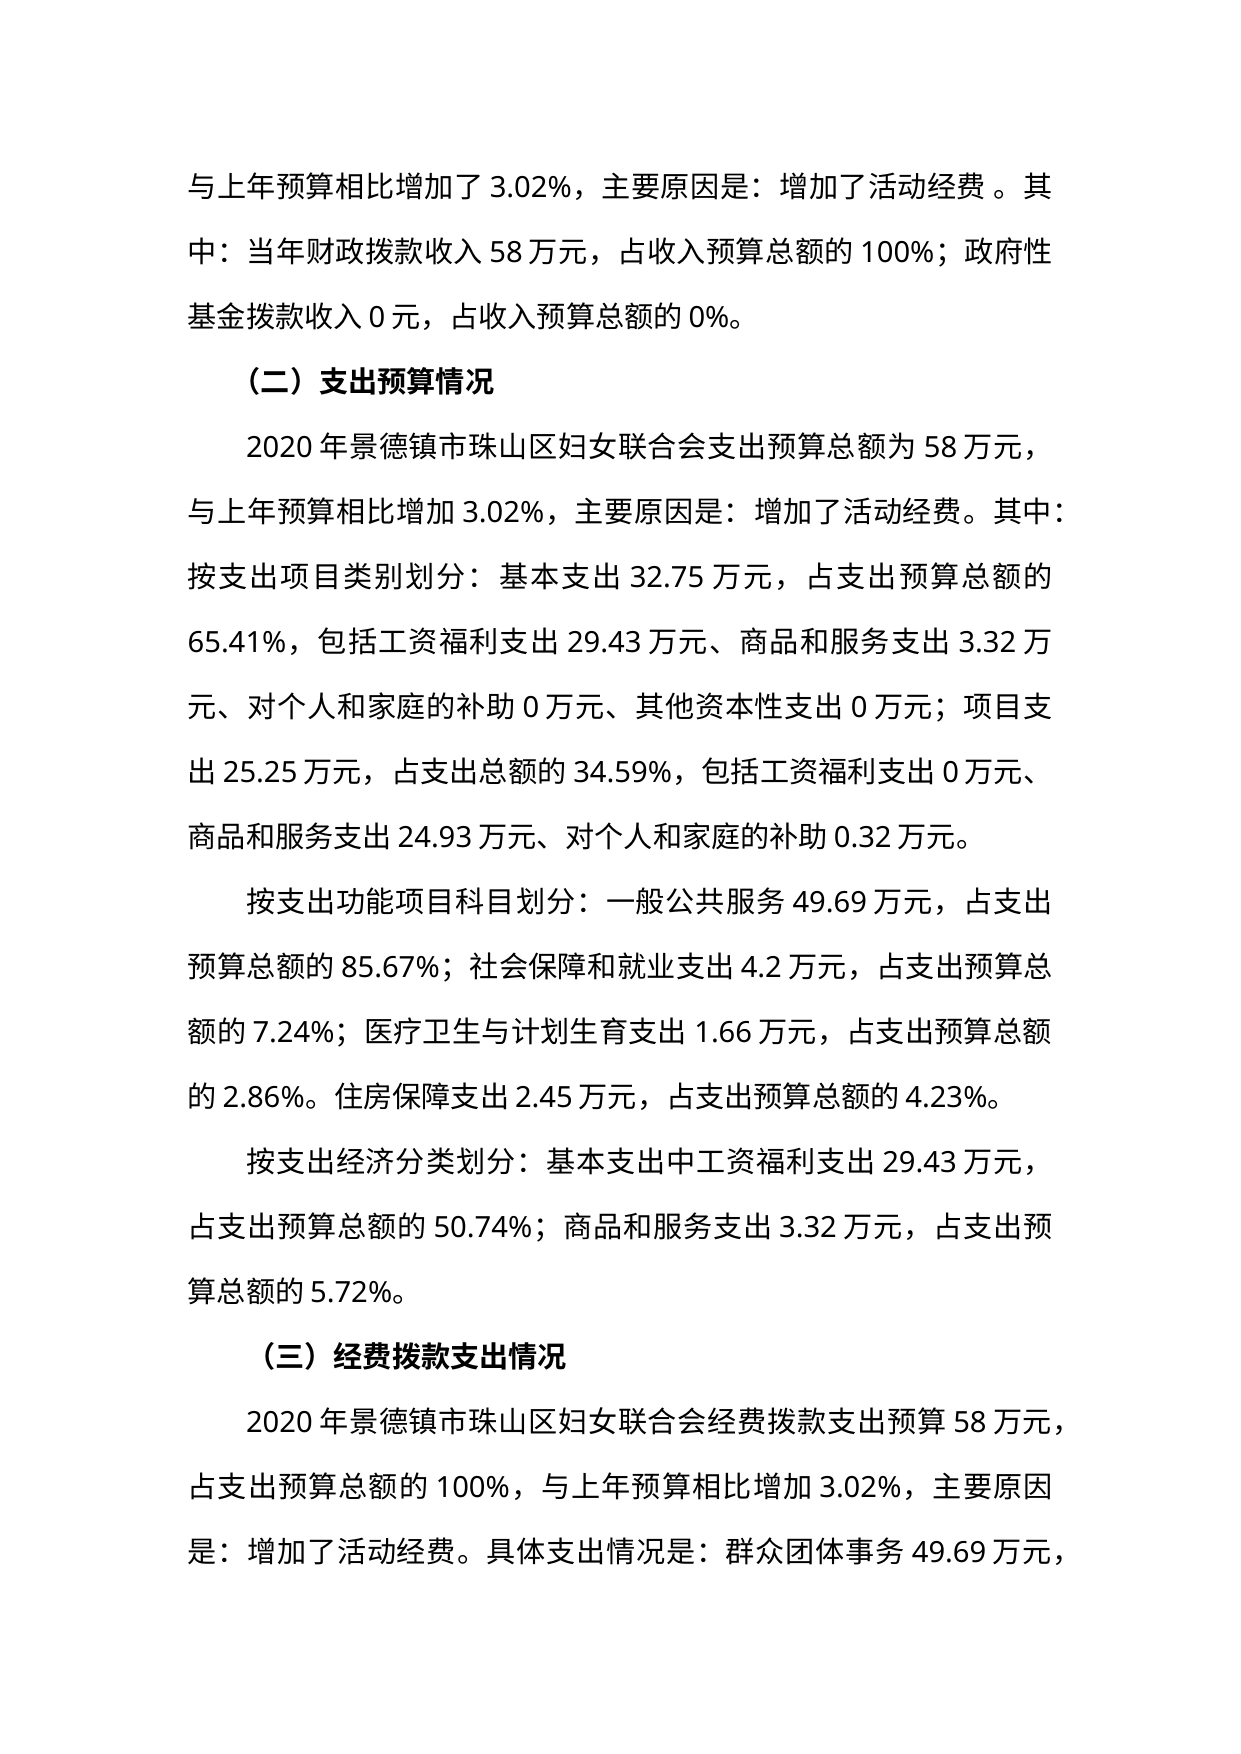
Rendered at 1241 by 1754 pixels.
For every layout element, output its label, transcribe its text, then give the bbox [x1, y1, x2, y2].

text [187, 1387, 1053, 1582]
text （二）支出预算情况 [187, 347, 1053, 412]
text 按支出功能项目科目划分：一般公共服务49.69万元，占支出预算总额的85.67%；社会保障和就业支出4.2万元，占支出预算总额的7.24%；医疗卫生与计划生育支出1.66万元，占支出预算总额的2.86%。住房保障支出2.45万元，占支出预算总额的4.23%。 [187, 867, 1053, 1127]
text 按支出经济分类划分：基本支出中工资福利支出29.43万元，占支出预算总额的50.74%；商品和服务支出3.32万元，占支出预算总额的5.72%。 [187, 1127, 1053, 1322]
text 2020年景德镇市珠山区妇女联合会支出预算总额为58万元，与上年预算相比增加3.02%，主要原因是：增加了活动经费。其中：按支出项目类别划分：基本支出32.75万元，占支出预算总额的65.41%，包括工资福利支出29.43万元、商品和服务支出3.32万元、对个人和家庭的补助0万元、其他资本性支出0万元；项目支出25.25万元，占支出总额的34.59%，包括工资福利支出0万元、商品和服务支出24.93万元、对个人和家庭的补助0.32万元。 [187, 412, 1053, 867]
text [187, 152, 1053, 347]
text （三）经费拨款支出情况 [187, 1322, 1053, 1387]
